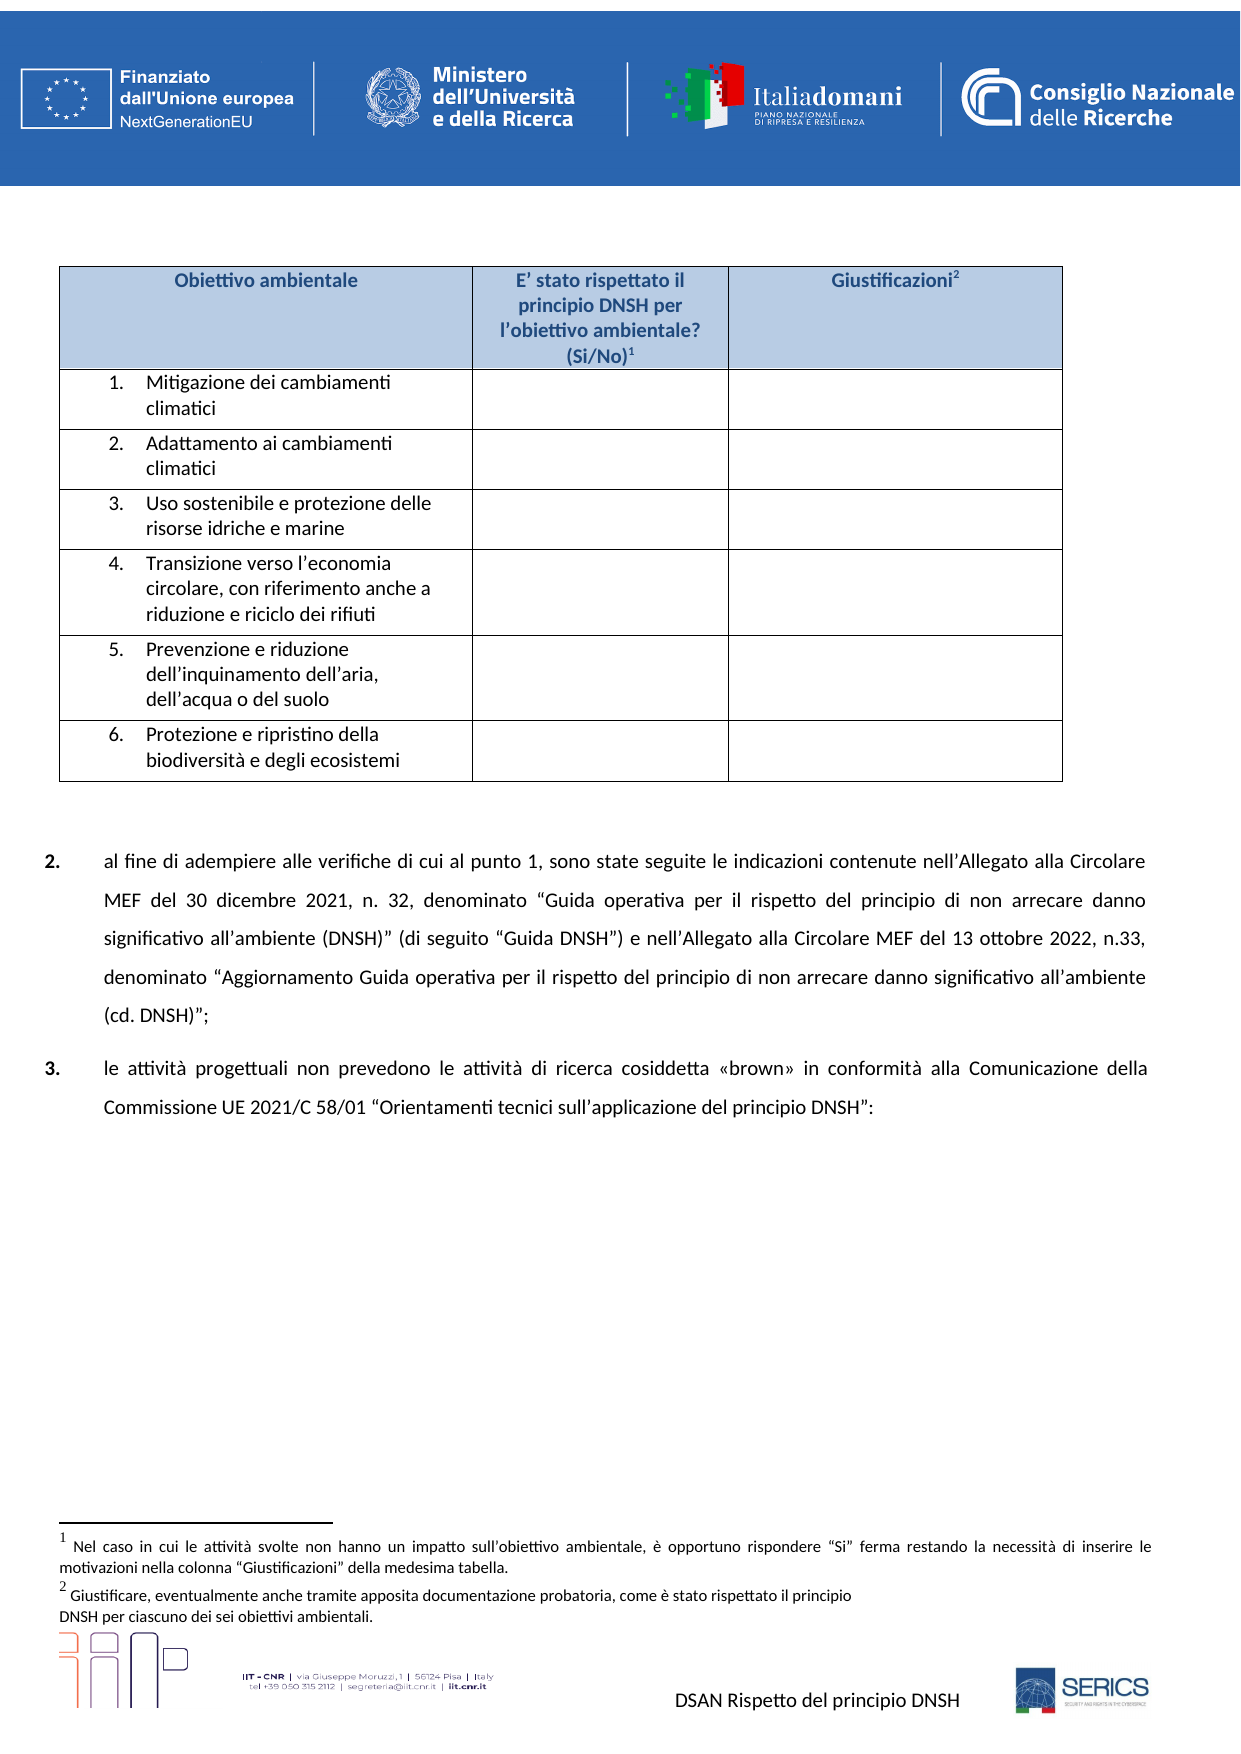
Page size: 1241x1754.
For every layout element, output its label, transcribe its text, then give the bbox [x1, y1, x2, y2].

table_cell [473, 370, 728, 429]
table_header Obiettivo ambientale [60, 267, 472, 368]
table_cell Adattamento ai cambiamenti climatici [60, 430, 472, 489]
table_cell [473, 636, 728, 720]
table_cell Uso sostenibile e protezione delle risorse idriche e marine [60, 490, 472, 549]
table_cell [473, 721, 728, 781]
table_cell [473, 550, 728, 635]
table_cell Prevenzione e riduzione dell’inquinamento dell’aria, dell’acqua o del suolo [60, 636, 472, 720]
picture [0, 11, 1241, 186]
table_cell [729, 550, 1062, 635]
table_cell [729, 636, 1062, 720]
subtitle al fine di adempiere alle verifiche di cui al punto 1, sono state seguite le indicazioni contenute nell’Allegato alla Circolare MEF del 30 dicembre 2021, n. 32, denominato “Guida operativa per il rispetto del principio di non arrecare danno significativo all’ambiente (DNSH)” (di seguito “Guida DNSH”) e nell’Allegato alla Circolare MEF del 13 ottobre 2022, n.33, denominato “Aggiornamento Guida operativa per il rispetto del principio di non arrecare danno significativo all’ambiente (cd. DNSH)”; [44, 848, 1148, 1028]
subtitle le attività progettuali non prevedono le attività di ricerca cosiddetta «brown» in conformità alla Comunicazione della Commissione UE 2021/C 58/01 “Orientamenti tecnici sull’applicazione del principio DNSH”: [44, 1055, 1148, 1119]
table_header E’ stato rispettato il principio DNSH per l’obiettivo ambientale? (Si/No) [473, 267, 728, 368]
table_cell Mitigazione dei cambiamenti climatici [60, 370, 472, 429]
table_cell [729, 490, 1062, 549]
table_cell Protezione e ripristino della biodiversità e degli ecosistemi [60, 721, 472, 781]
table_cell [729, 721, 1062, 781]
table_cell [473, 490, 728, 549]
table_header Giustificazioni [729, 267, 1062, 368]
table_cell [729, 430, 1062, 489]
table_cell Transizione verso l’economia circolare, con riferimento anche a riduzione e riciclo dei rifiuti [60, 550, 472, 635]
table_cell [473, 430, 728, 489]
table_cell [729, 370, 1062, 429]
